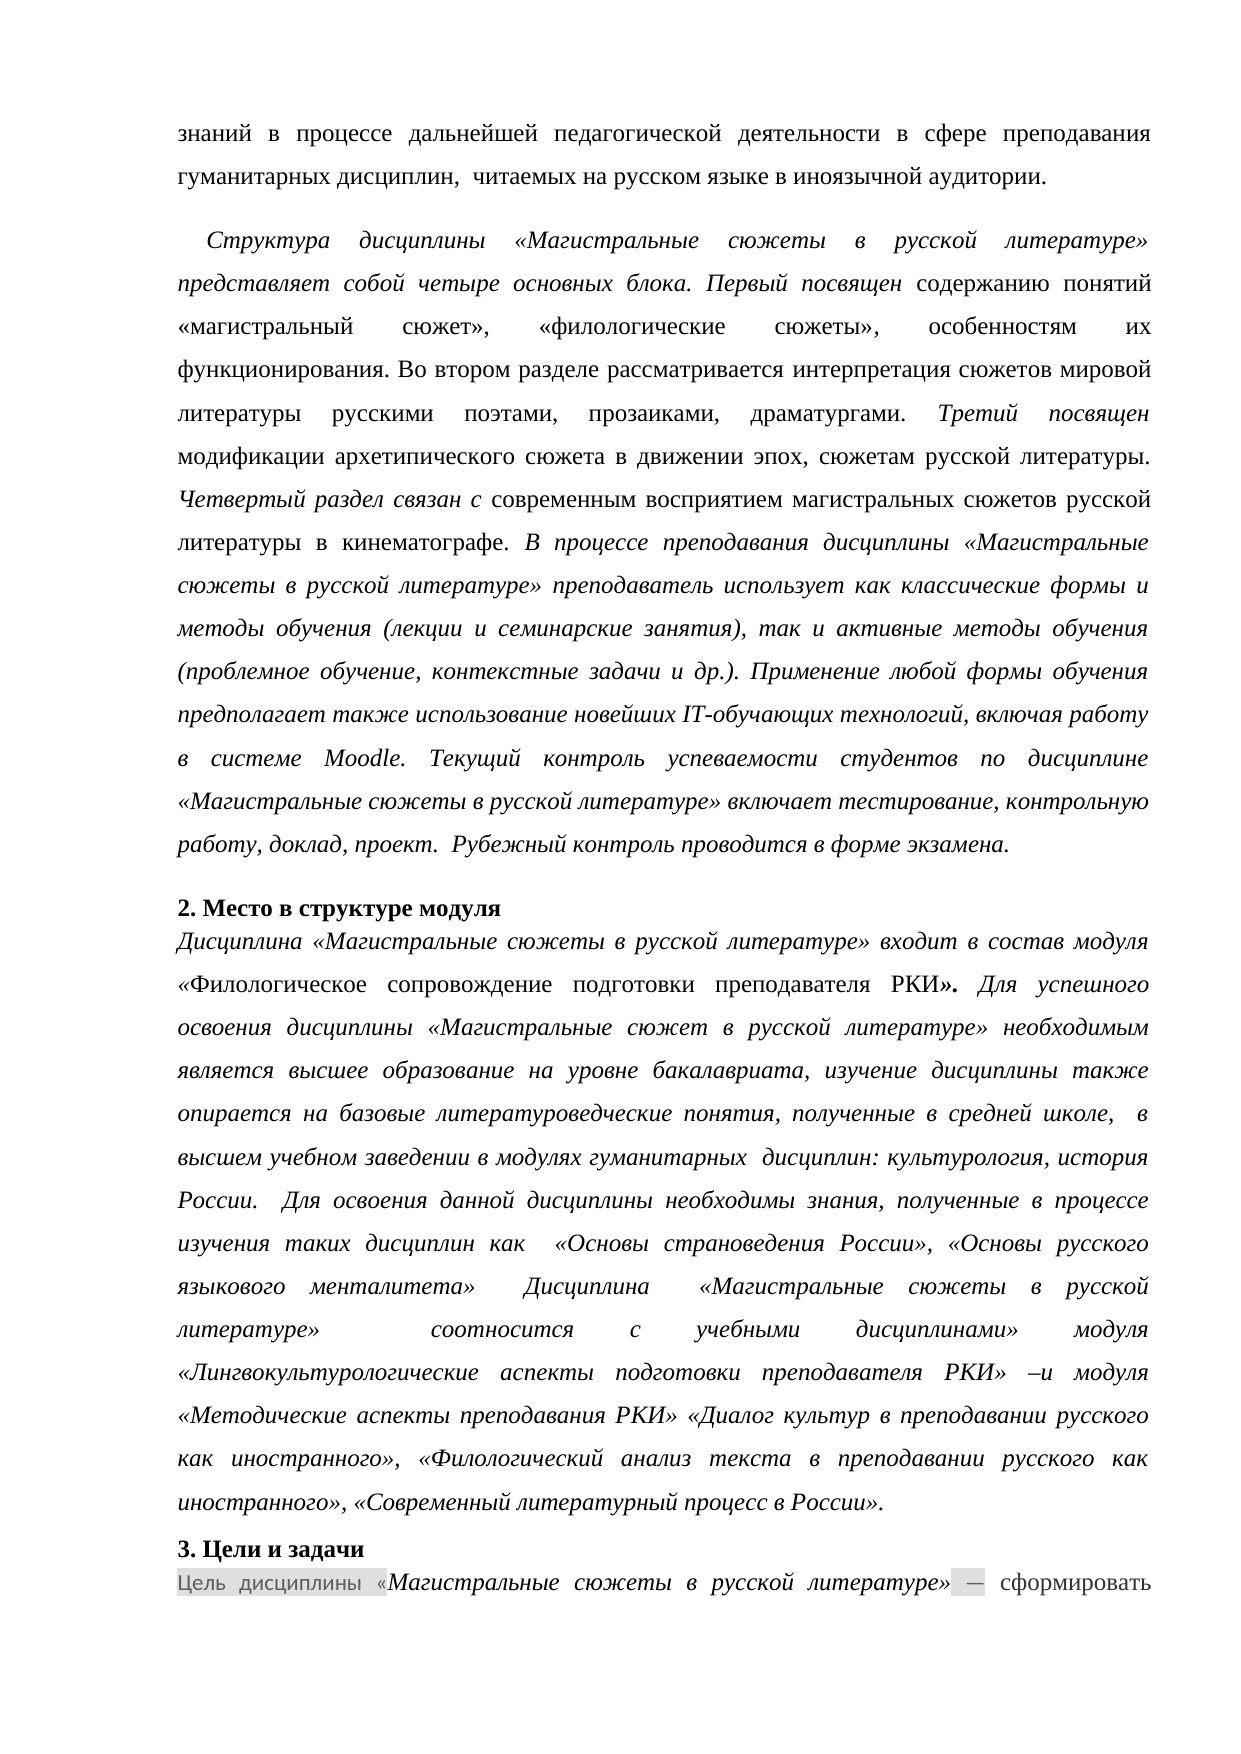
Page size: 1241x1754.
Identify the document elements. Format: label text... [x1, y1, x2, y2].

text Структура дисциплины «Магистральные сюжеты в русской литературе» представляет собой четыре основных блока. Первый посвящен содержанию понятий «магистральный сюжет», «филологические сюжеты», особенностям их функционирования. Во втором разделе рассматривается интерпретация сюжетов мировой литературы русскими поэтами, прозаиками, драматургами. Третий посвящен модификации архетипического сюжета в движении эпох, сюжетам русской литературы. Четвертый раздел связан с современным восприятием магистральных сюжетов русской литературы в кинематографе. В процессе преподавания дисциплины «Магистральные сюжеты в русской литературе» преподаватель использует как классические формы и методы обучения (лекции и семинарские занятия), так и активные методы обучения (проблемное обучение, контекстные задачи и др.). Применение любой формы обучения предполагает также использование новейших IT-обучающих технологий, включая работу в системе Moodle. Текущий контроль успеваемости студентов по дисциплине «Магистральные сюжеты в русской литературе» включает тестирование, контрольную работу, доклад, проект. Рубежный контроль проводится в форме экзамена. [177, 225, 1152, 858]
text 2. Место в структуре модуля [177, 893, 1152, 922]
text 3. Цели и задачи [177, 1534, 1152, 1563]
text Дисциплина «Магистральные сюжеты в русской литературе» входит в состав модуля «Филологическое сопровождение подготовки преподавателя РКИ». Для успешного освоения дисциплины «Магистральные сюжет в русской литературе» необходимым является высшее образование на уровне бакалавриата, изучение дисциплины также опирается на базовые литературоведческие понятия, полученные в средней школе, в высшем учебном заведении в модулях гуманитарных дисциплин: культурология, история России. Для освоения данной дисциплины необходимы знания, полученные в процессе изучения таких дисциплин как «Основы страноведения России», «Основы русского языкового менталитета» Дисциплина «Магистральные сюжеты в русской литературе» соотносится с учебными дисциплинами» модуля «Лингвокультурологические аспекты подготовки преподавателя РКИ» –и модуля «Методические аспекты преподавания РКИ» «Диалог культур в преподавании русского как иностранного», «Филологический анализ текста в преподавании русского как иностранного», «Современный литературный процесс в России». [177, 926, 1152, 1515]
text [177, 118, 1152, 190]
